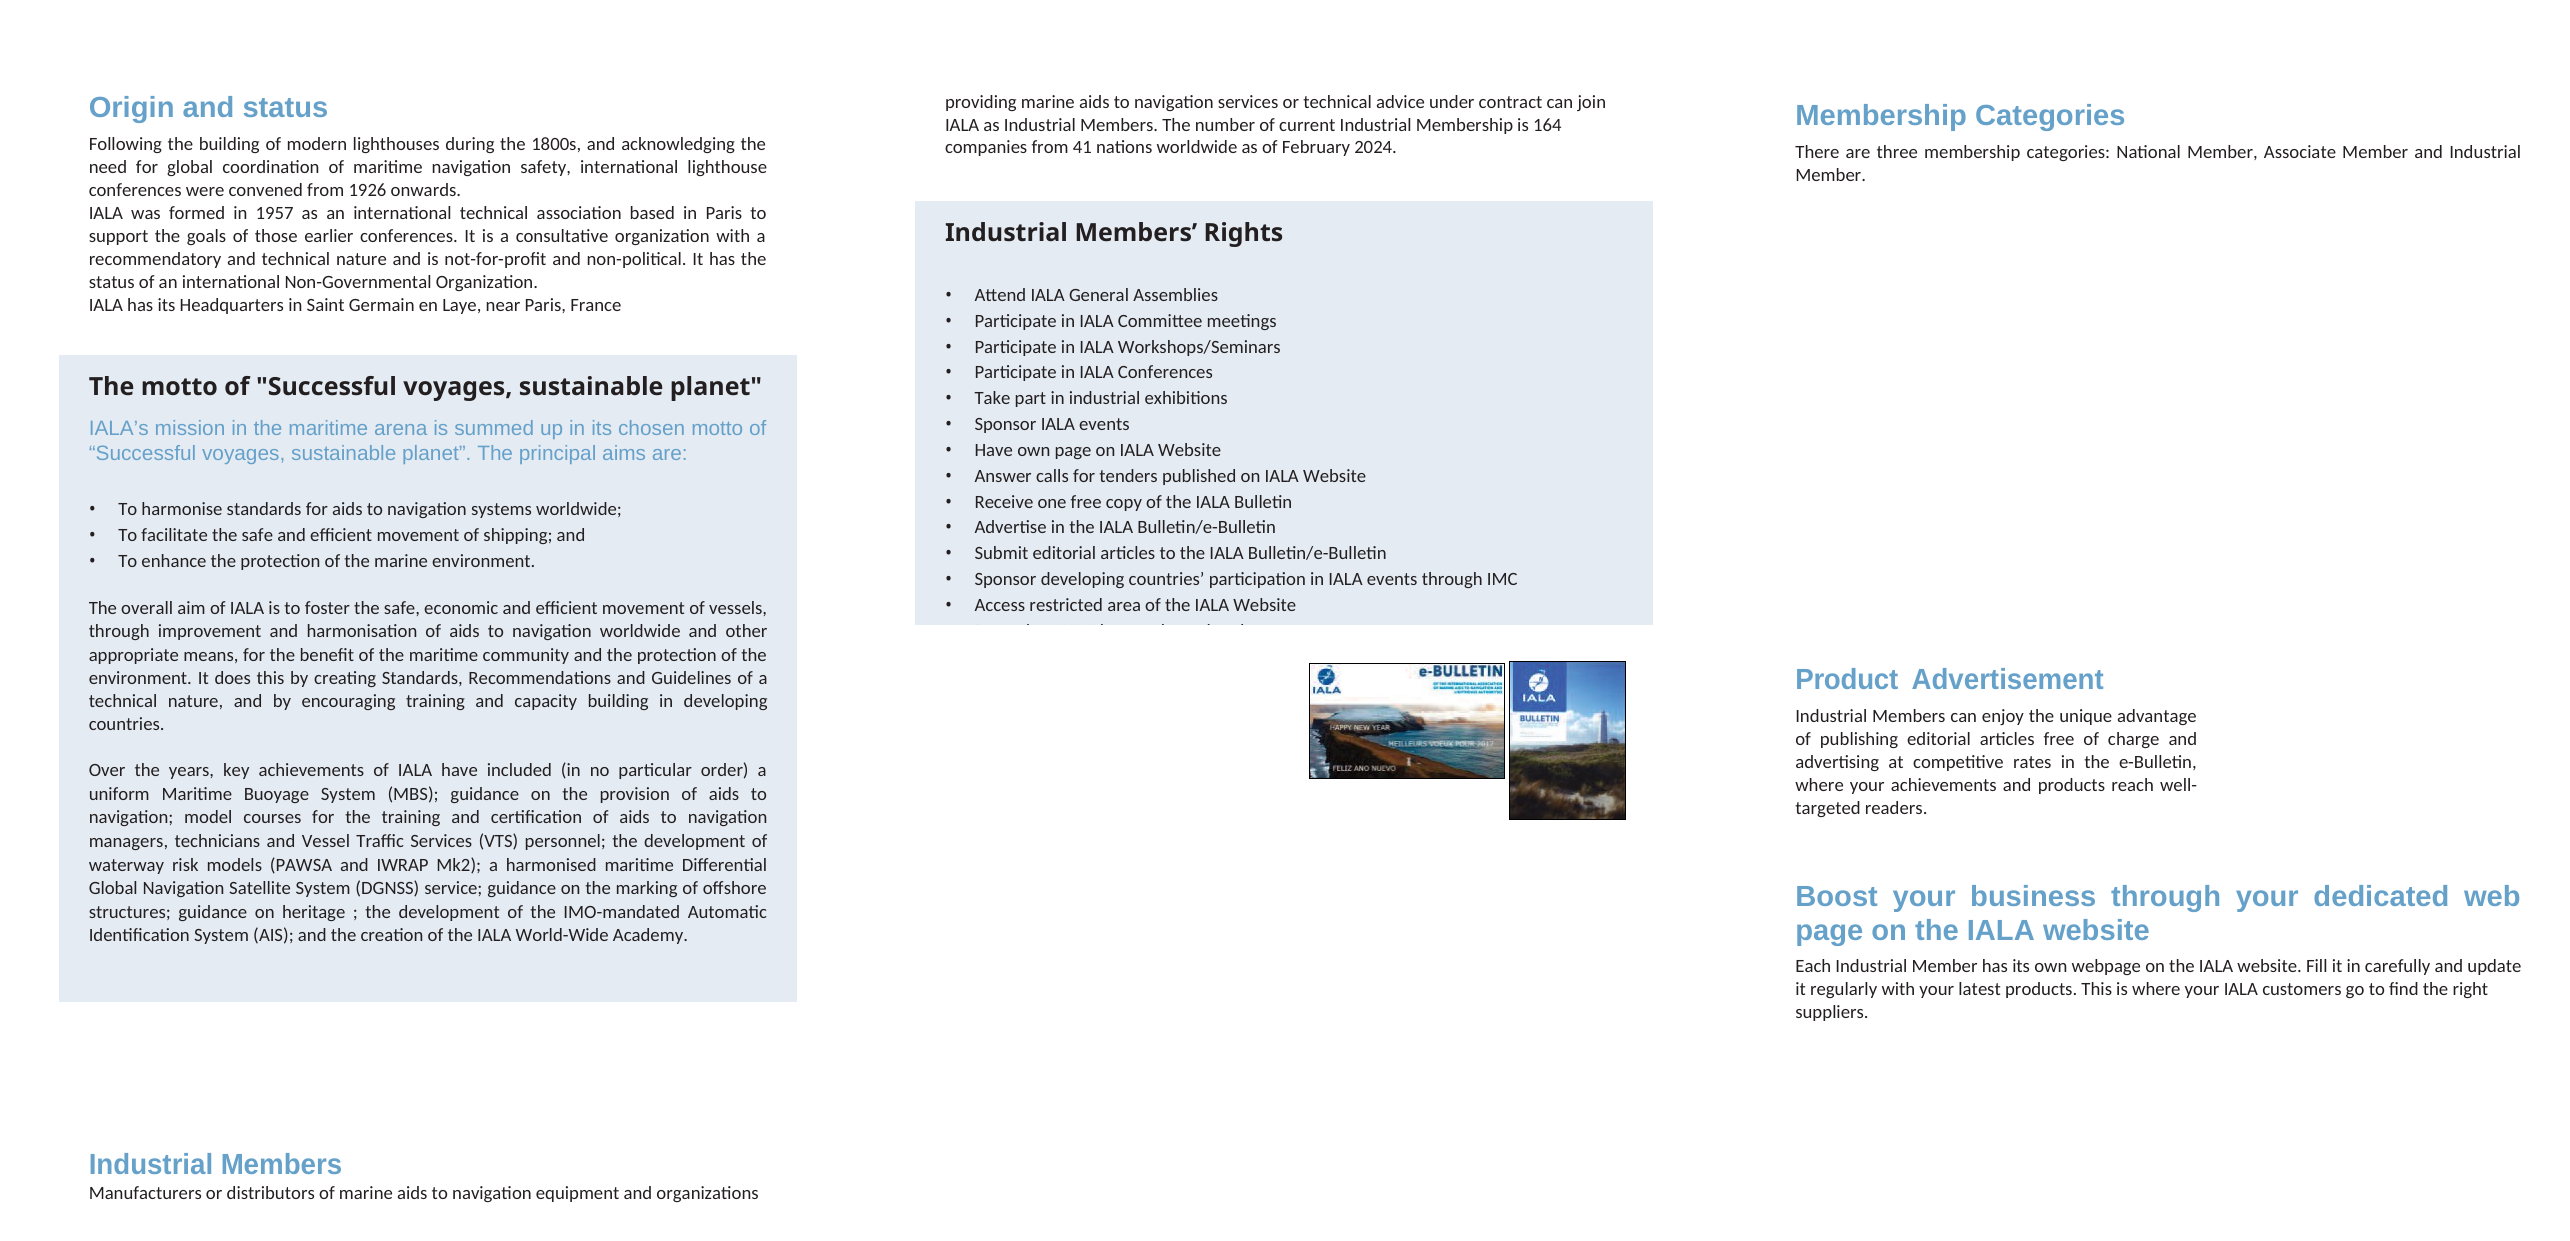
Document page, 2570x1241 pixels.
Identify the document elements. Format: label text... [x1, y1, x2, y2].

text Each Industrial Member has its own webpage on the IALA website. Fill it in carefully and update it regularly with your latest products. This is where your IALA customers go to find the right suppliers. [1795, 954, 2523, 1024]
list IALA has its Headquarters in Saint Germain en Laye, near Paris, France [88, 294, 768, 317]
text Industrial Members can enjoy the unique advantage of publishing editorial articles free of charge and advertising at competitive rates in the e-Bulletin, where your achievements and products reach well-targeted readers. [1795, 704, 2197, 819]
subtitle Industrial Members [88, 1147, 768, 1181]
subtitle Product Advertisement [1795, 662, 2522, 695]
picture [1510, 662, 1625, 819]
text IALA was formed in 1957 as an international technical association based in Paris to support the goals of those earlier conferences. It is a consultative organization with a recommendatory and technical nature and is not-for-profit and non-political. It has the status of an international Non-Governmental Organization. [88, 201, 768, 293]
text Following the building of modern lighthouses during the 1800s, and acknowledging the need for global coordination of maritime navigation safety, international lighthouse conferences were convened from 1926 onwards. [88, 132, 768, 201]
subtitle Boost your business through your dedicated web page on the IALA website [1795, 879, 2522, 946]
text Origin and status [88, 90, 768, 123]
text Manufacturers or distributors of marine aids to navigation equipment and organizations providing marine aids to navigation services or technical advice under contract can join IALA as Industrial Members. The number of current Industrial Membership is 164 companies from 41 nations worldwide as of February 2024. [945, 90, 1624, 158]
text There are three membership categories: National Member, Associate Member and Industrial Member. [1795, 141, 2522, 187]
picture [1310, 664, 1504, 778]
text Membership Categories [1795, 98, 2522, 132]
